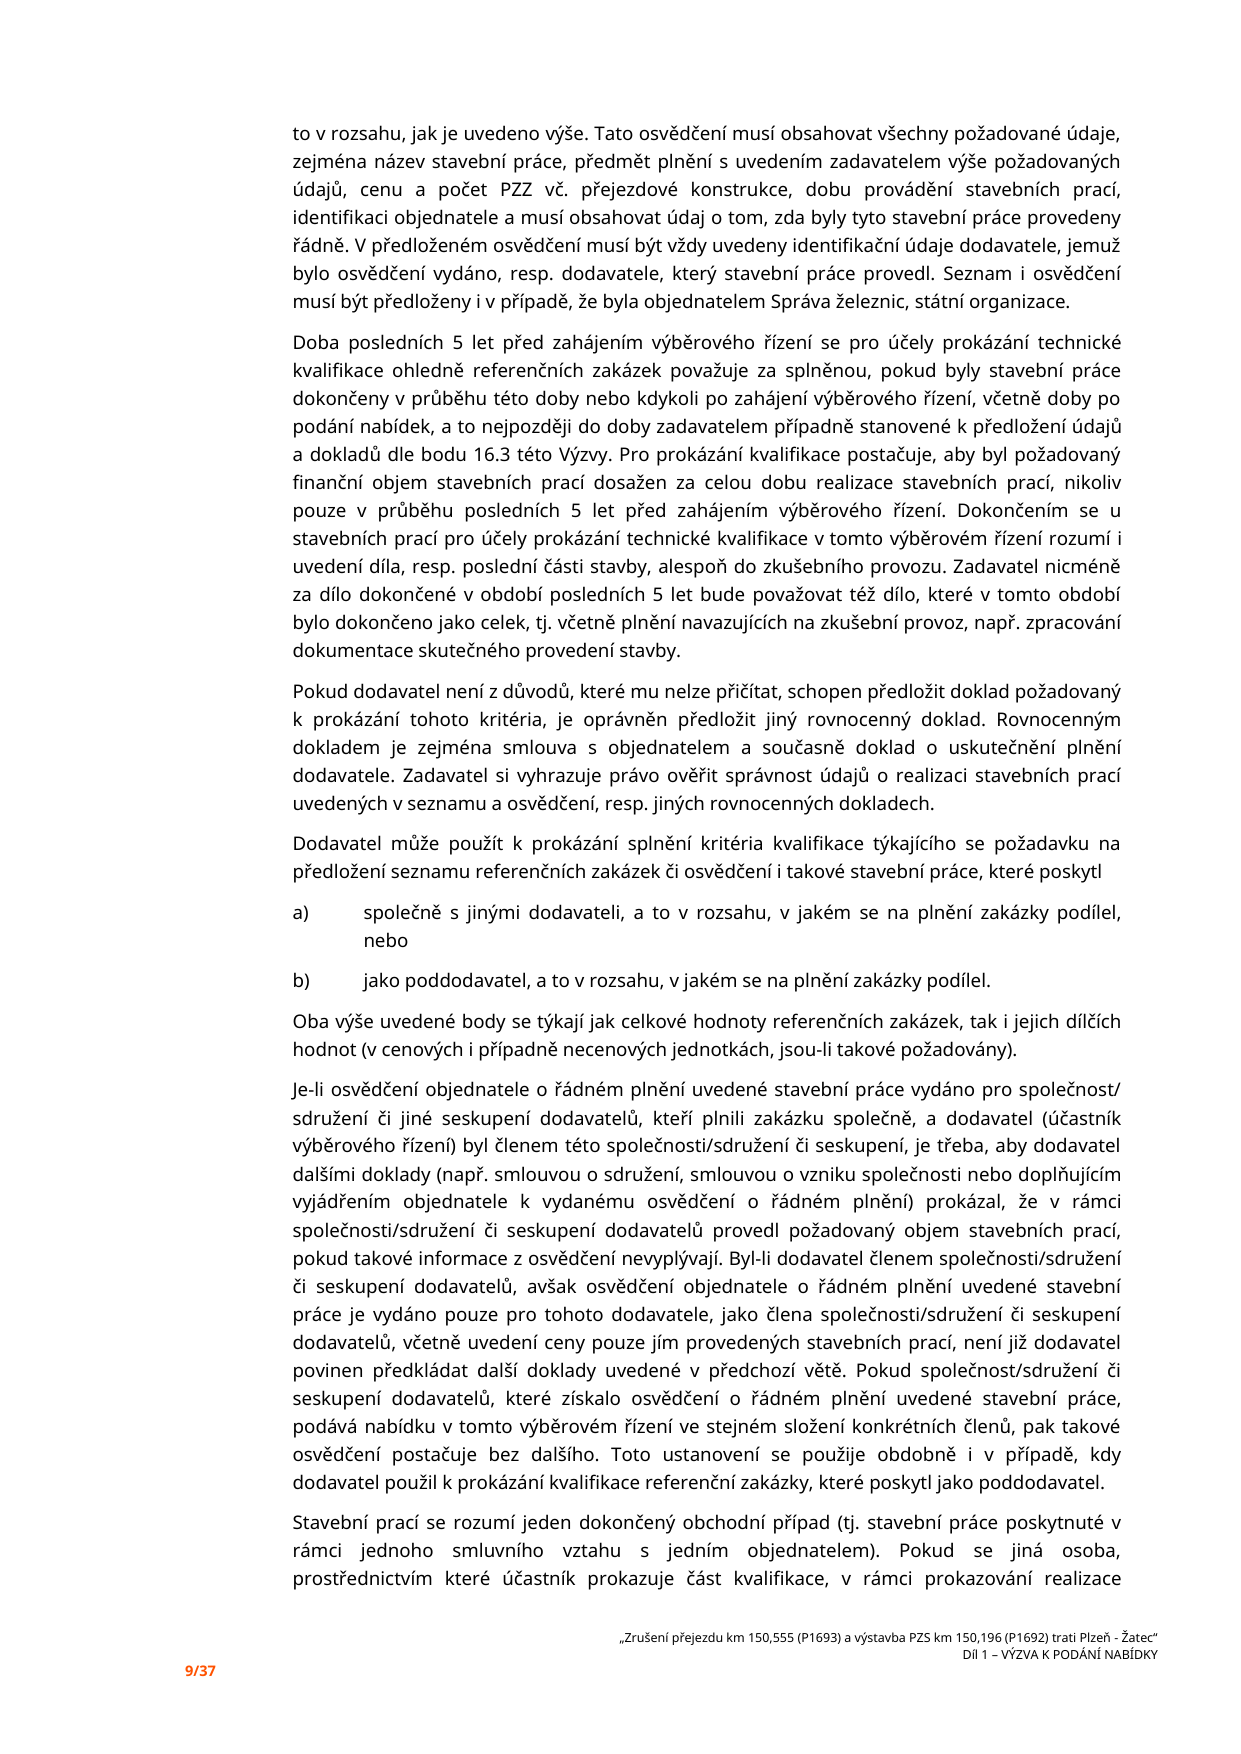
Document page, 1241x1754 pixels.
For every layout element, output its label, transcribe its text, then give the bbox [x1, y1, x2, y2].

text Oba výše uvedené body se týkají jak celkové hodnoty referenčních zakázek, tak i jejich dílčích hodnot (v cenových i případně necenových jednotkách, jsou-li takové požadovány). [292, 1008, 1122, 1062]
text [292, 1509, 1122, 1591]
text b) jako poddodavatel, a to v rozsahu, v jakém se na plnění zakázky podílel. [292, 968, 1122, 993]
text Je-li osvědčení objednatele o řádném plnění uvedené stavební práce vydáno pro společnost/ sdružení či jiné seskupení dodavatelů, kteří plnili zakázku společně, a dodavatel (účastník výběrového řízení) byl členem této společnosti/sdružení či seskupení, je třeba, aby dodavatel dalšími doklady (např. smlouvou o sdružení, smlouvou o vzniku společnosti nebo doplňujícím vyjádřením objednatele k vydanému osvědčení o řádném plnění) prokázal, že v rámci společnosti/sdružení či seskupení dodavatelů provedl požadovaný objem stavebních prací, pokud takové informace z osvědčení nevyplývají. Byl-li dodavatel členem společnosti/sdružení či seskupení dodavatelů, avšak osvědčení objednatele o řádném plnění uvedené stavební práce je vydáno pouze pro tohoto dodavatele, jako člena společnosti/sdružení či seskupení dodavatelů, včetně uvedení ceny pouze jím provedených stavebních prací, není již dodavatel povinen předkládat další doklady uvedené v předchozí větě. Pokud společnost/sdružení či seskupení dodavatelů, které získalo osvědčení o řádném plnění uvedené stavební práce, podává nabídku v tomto výběrovém řízení ve stejném složení konkrétních členů, pak takové osvědčení postačuje bez dalšího. Toto ustanovení se použije obdobně i v případě, kdy dodavatel použil k prokázání kvalifikace referenční zakázky, které poskytl jako poddodavatel. [292, 1077, 1122, 1494]
text Dodavatel může použít k prokázání splnění kritéria kvalifikace týkajícího se požadavku na předložení seznamu referenčních zakázek či osvědčení i takové stavební práce, které poskytl [292, 831, 1122, 884]
text Pokud dodavatel není z důvodů, které mu nelze přičítat, schopen předložit doklad požadovaný k prokázání tohoto kritéria, je oprávněn předložit jiný rovnocenný doklad. Rovnocenným dokladem je zejména smlouva s objednatelem a současně doklad o uskutečnění plnění dodavatele. Zadavatel si vyhrazuje právo ověřit správnost údajů o realizaci stavebních prací uvedených v seznamu a osvědčení, resp. jiných rovnocenných dokladech. [292, 678, 1122, 816]
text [292, 121, 1122, 314]
text Doba posledních 5 let před zahájením výběrového řízení se pro účely prokázání technické kvalifikace ohledně referenčních zakázek považuje za splněnou, pokud byly stavební práce dokončeny v průběhu této doby nebo kdykoli po zahájení výběrového řízení, včetně doby po podání nabídek, a to nejpozději do doby zadavatelem případně stanovené k předložení údajů a dokladů dle bodu 16.3 této Výzvy. Pro prokázání kvalifikace postačuje, aby byl požadovaný finanční objem stavebních prací dosažen za celou dobu realizace stavebních prací, nikoliv pouze v průběhu posledních 5 let před zahájením výběrového řízení. Dokončením se u stavebních prací pro účely prokázání technické kvalifikace v tomto výběrovém řízení rozumí i uvedení díla, resp. poslední části stavby, alespoň do zkušebního provozu. Zadavatel nicméně za dílo dokončené v období posledních 5 let bude považovat též dílo, které v tomto období bylo dokončeno jako celek, tj. včetně plnění navazujících na zkušební provoz, např. zpracování dokumentace skutečného provedení stavby. [292, 329, 1122, 663]
text a) společně s jinými dodavateli, a to v rozsahu, v jakém se na plnění zakázky podílel, nebo [292, 899, 1122, 953]
